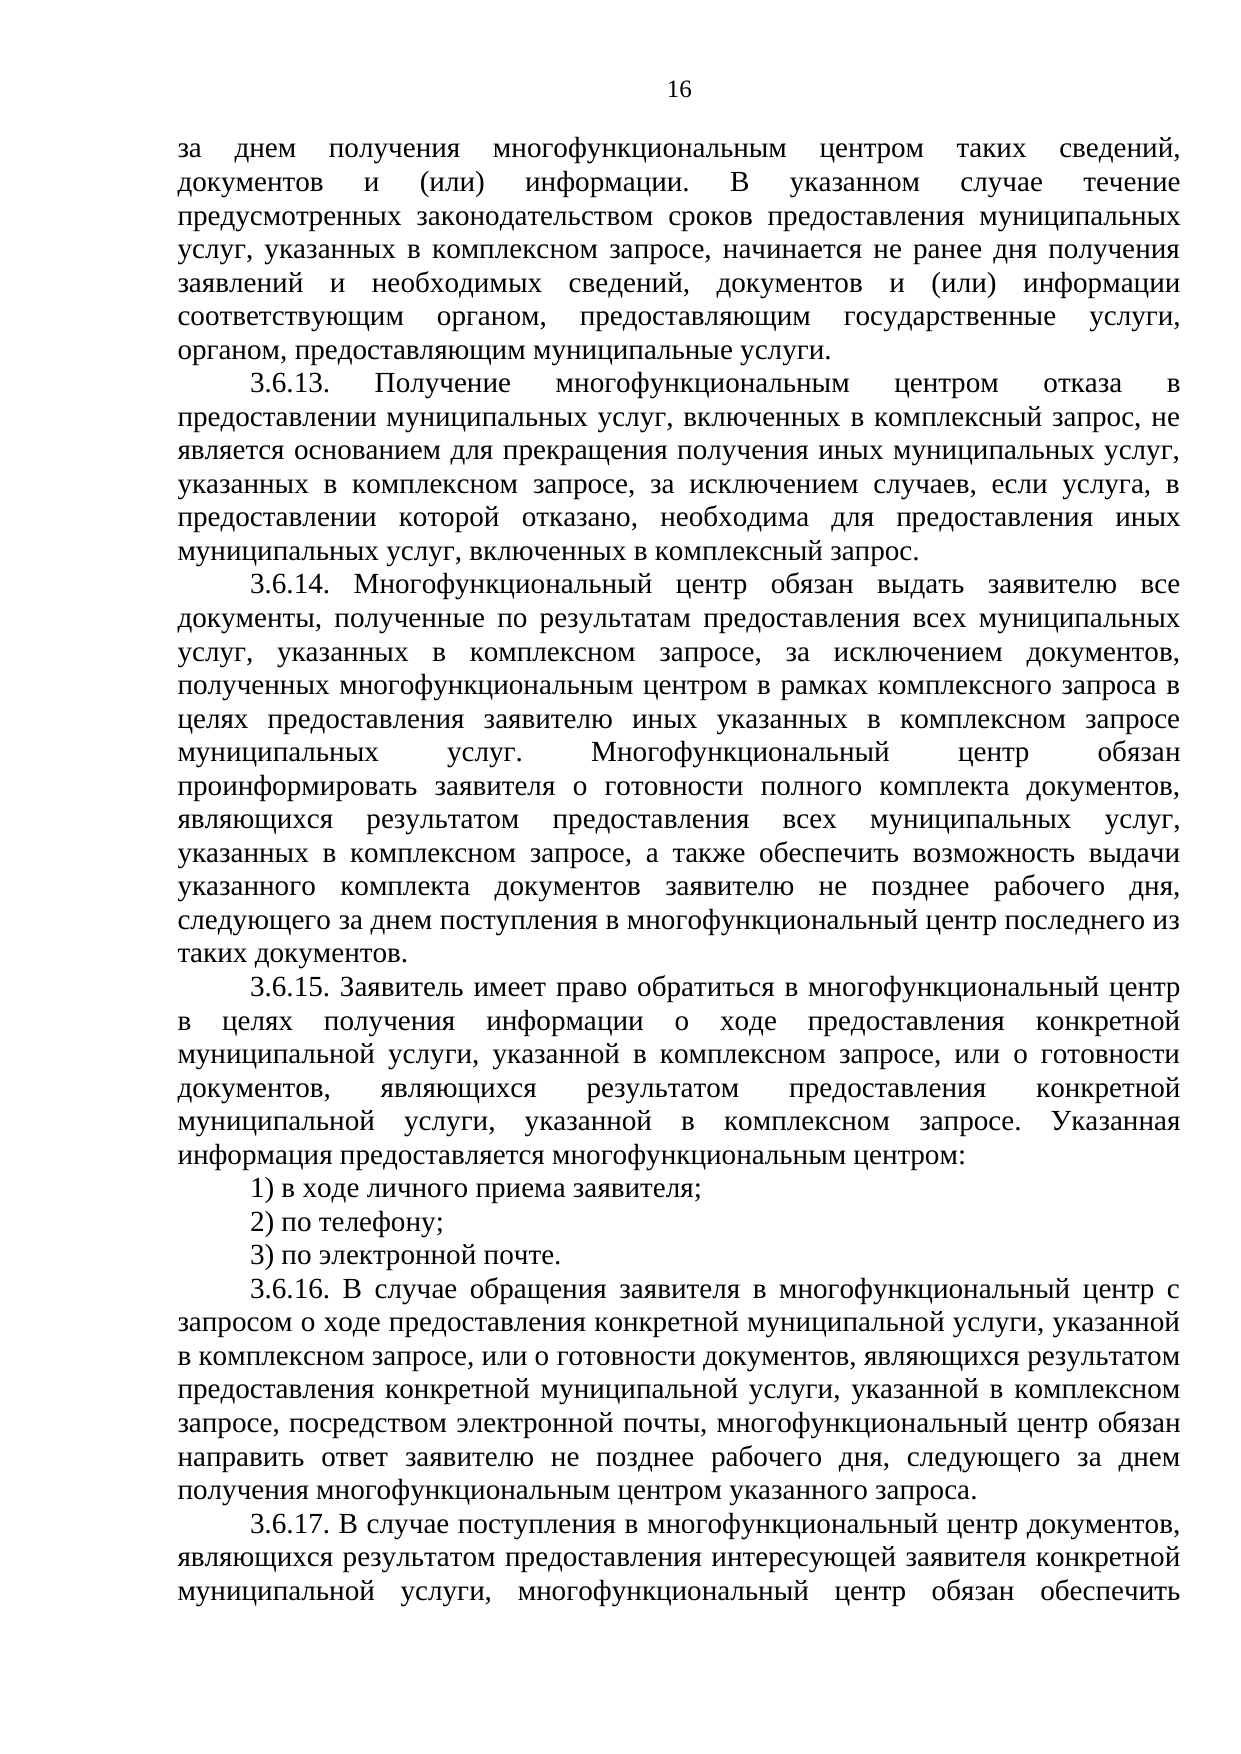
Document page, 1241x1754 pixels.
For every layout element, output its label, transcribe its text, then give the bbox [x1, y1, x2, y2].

text 3) по электронной почте. [177, 1237, 1181, 1271]
text 2) по телефону; [177, 1204, 1181, 1237]
text 3.6.13. Получение многофункциональным центром отказа в предоставлении муниципальных услуг, включенных в комплексный запрос, не является основанием для прекращения получения иных муниципальных услуг, указанных в комплексном запросе, за исключением случаев, если услуга, в предоставлении которой отказано, необходима для предоставления иных муниципальных услуг, включенных в комплексный запрос. [177, 365, 1181, 567]
text 3.6.15. Заявитель имеет право обратиться в многофункциональный центр в целях получения информации о ходе предоставления конкретной муниципальной услуги, указанной в комплексном запросе, или о готовности документов, являющихся результатом предоставления конкретной муниципальной услуги, указанной в комплексном запросе. Указанная информация предоставляется многофункциональным центром: [177, 969, 1181, 1170]
text 3.6.14. Многофункциональный центр обязан выдать заявителю все документы, полученные по результатам предоставления всех муниципальных услуг, указанных в комплексном запросе, за исключением документов, полученных многофункциональным центром в рамках комплексного запроса в целях предоставления заявителю иных указанных в комплексном запросе муниципальных услуг. Многофункциональный центр обязан проинформировать заявителя о готовности полного комплекта документов, являющихся результатом предоставления всех муниципальных услуг, указанных в комплексном запросе, а также обеспечить возможность выдачи указанного комплекта документов заявителю не позднее рабочего дня, следующего за днем поступления в многофункциональный центр последнего из таких документов. [177, 567, 1181, 969]
text 1) в ходе личного приема заявителя; [177, 1170, 1181, 1204]
text 3.6.16. В случае обращения заявителя в многофункциональный центр с запросом о ходе предоставления конкретной муниципальной услуги, указанной в комплексном запросе, или о готовности документов, являющихся результатом предоставления конкретной муниципальной услуги, указанной в комплексном запросе, посредством электронной почты, многофункциональный центр обязан направить ответ заявителю не позднее рабочего дня, следующего за днем получения многофункциональным центром указанного запроса. [177, 1271, 1181, 1506]
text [177, 1506, 1181, 1606]
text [177, 131, 1181, 365]
